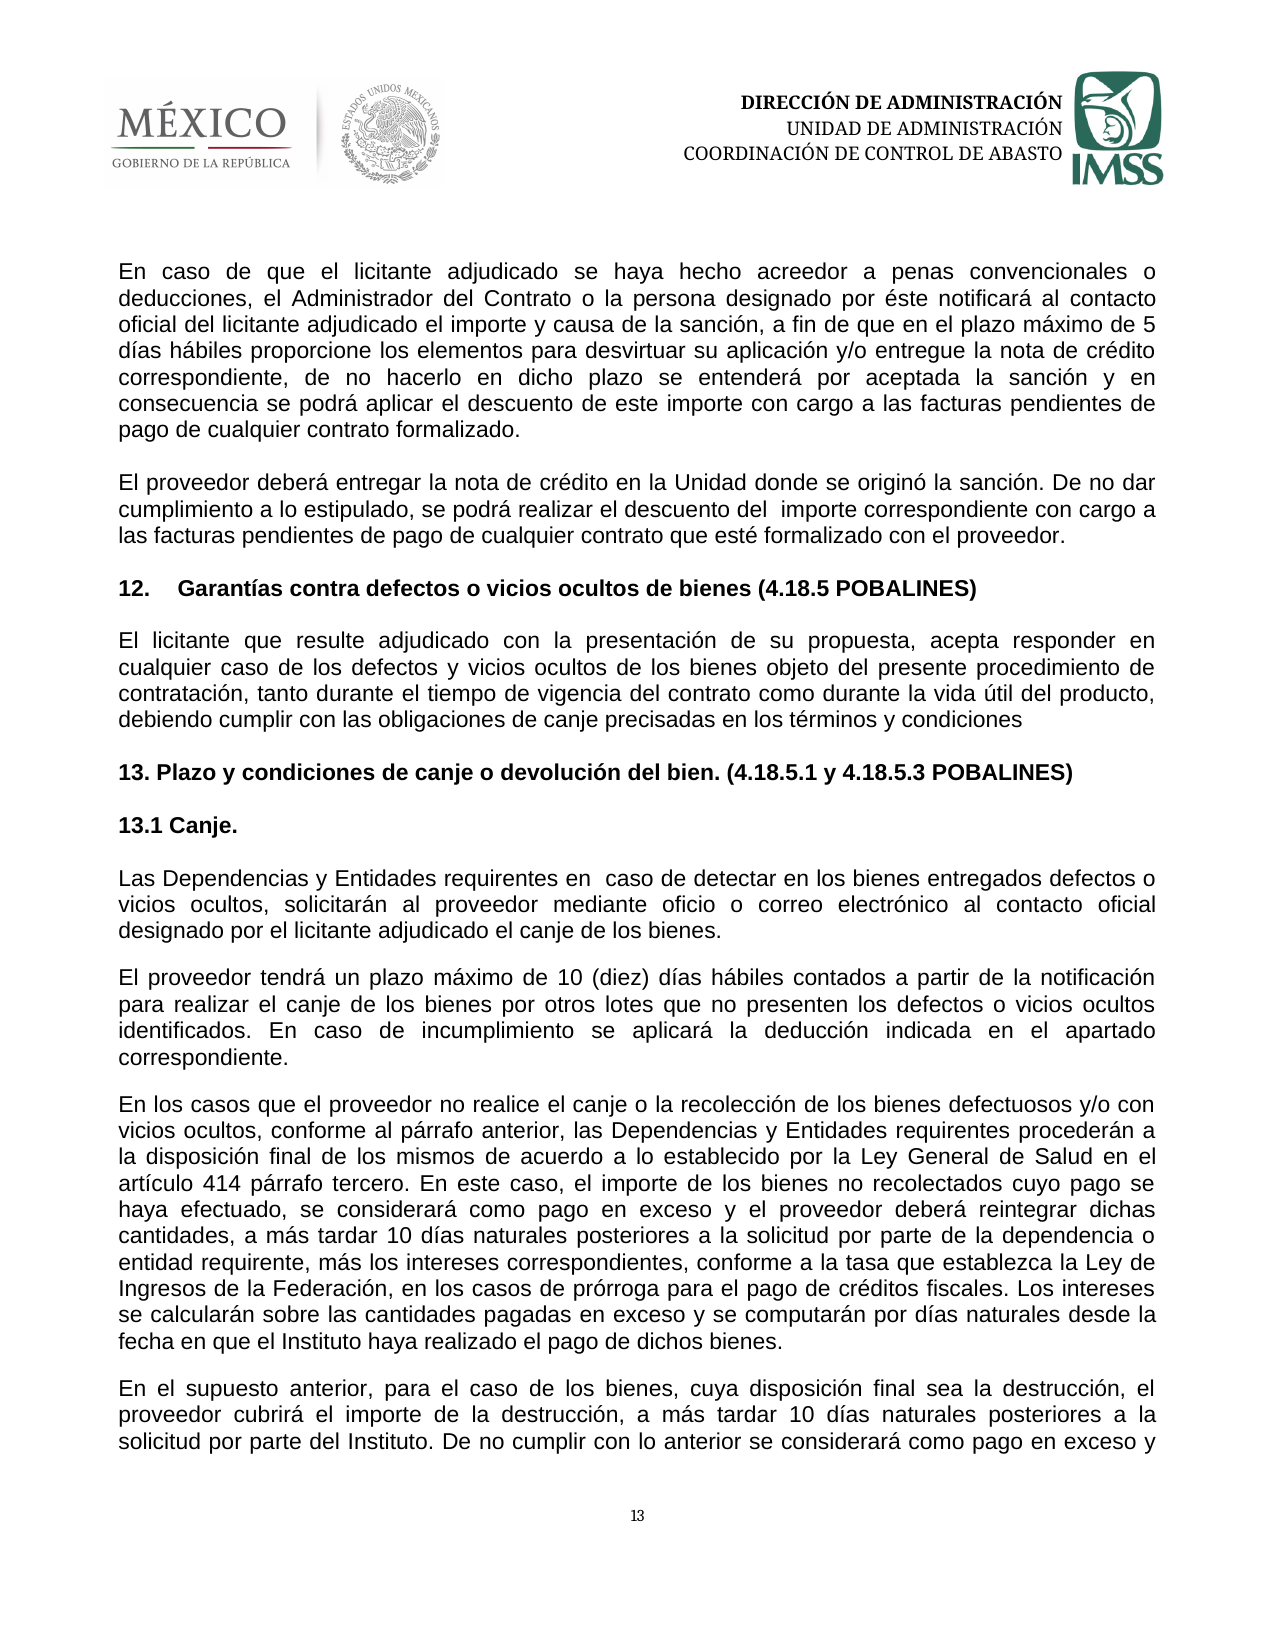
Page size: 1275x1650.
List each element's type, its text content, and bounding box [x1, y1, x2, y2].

picture [1070, 70, 1166, 188]
text En los casos que el proveedor no realice el canje o la recolección de los bienes defectuosos y/o con vicios ocultos, conforme al párrafo anterior, las Dependencias y Entidades requirentes procederán a la disposición final de los mismos de acuerdo a lo establecido por la Ley General de Salud en el artículo 414 párrafo tercero. En este caso, el importe de los bienes no recolectados cuyo pago se haya efectuado, se considerará como pago en exceso y el proveedor deberá reintegrar dichas cantidades, a más tardar 10 días naturales posteriores a la solicitud por parte de la dependencia o entidad requirente, más los intereses correspondientes, conforme a la tasa que establezca la Ley de Ingresos de la Federación, en los casos de prórroga para el pago de créditos fiscales. Los intereses se calcularán sobre las cantidades pagadas en exceso y se computarán por días naturales desde la fecha en que el Instituto haya realizado el pago de dichos bienes. [118, 1091, 1157, 1354]
text Las Dependencias y Entidades requirentes en caso de detectar en los bienes entregados defectos o vicios ocultos, solicitarán al proveedor mediante oficio o correo electrónico al contacto oficial designado por el licitante adjudicado el canje de los bienes. [118, 864, 1157, 943]
text En caso de que el licitante adjudicado se haya hecho acreedor a penas convencionales o deducciones, el Administrador del Contrato o la persona designado por éste notificará al contacto oficial del licitante adjudicado el importe y causa de la sanción, a fin de que en el plazo máximo de 5 días hábiles proporcione los elementos para desvirtuar su aplicación y/o entregue la nota de crédito correspondiente, de no hacerlo en dicho plazo se entenderá por aceptada la sanción y en consecuencia se podrá aplicar el descuento de este importe con cargo a las facturas pendientes de pago de cualquier contrato formalizado. [118, 258, 1157, 443]
text El proveedor tendrá un plazo máximo de 10 (diez) días hábiles contados a partir de la notificación para realizar el canje de los bienes por otros lotes que no presenten los defectos o vicios ocultos identificados. En caso de incumplimiento se aplicará la deducción indicada en el apartado correspondiente. [118, 964, 1157, 1070]
text El licitante que resulte adjudicado con la presentación de su propuesta, acepta responder en cualquier caso de los defectos y vicios ocultos de los bienes objeto del presente procedimiento de contratación, tanto durante el tiempo de vigencia del contrato como durante la vida útil del producto, debiendo cumplir con las obligaciones de canje precisadas en los términos y condiciones [118, 627, 1157, 733]
list Garantías contra defectos o vicios ocultos de bienes (4.18.5 POBALINES) [118, 574, 1157, 601]
text 13. Plazo y condiciones de canje o devolución del bien. (4.18.5.1 y 4.18.5.3 POBALINES) [118, 759, 1157, 785]
picture [102, 77, 444, 188]
text El proveedor deberá entregar la nota de crédito en la Unidad donde se originó la sanción. De no dar cumplimiento a lo estipulado, se podrá realizar el descuento del importe correspondiente con cargo a las facturas pendientes de pago de cualquier contrato que esté formalizado con el proveedor. [118, 469, 1157, 548]
text 13.1 Canje. [118, 812, 1157, 838]
